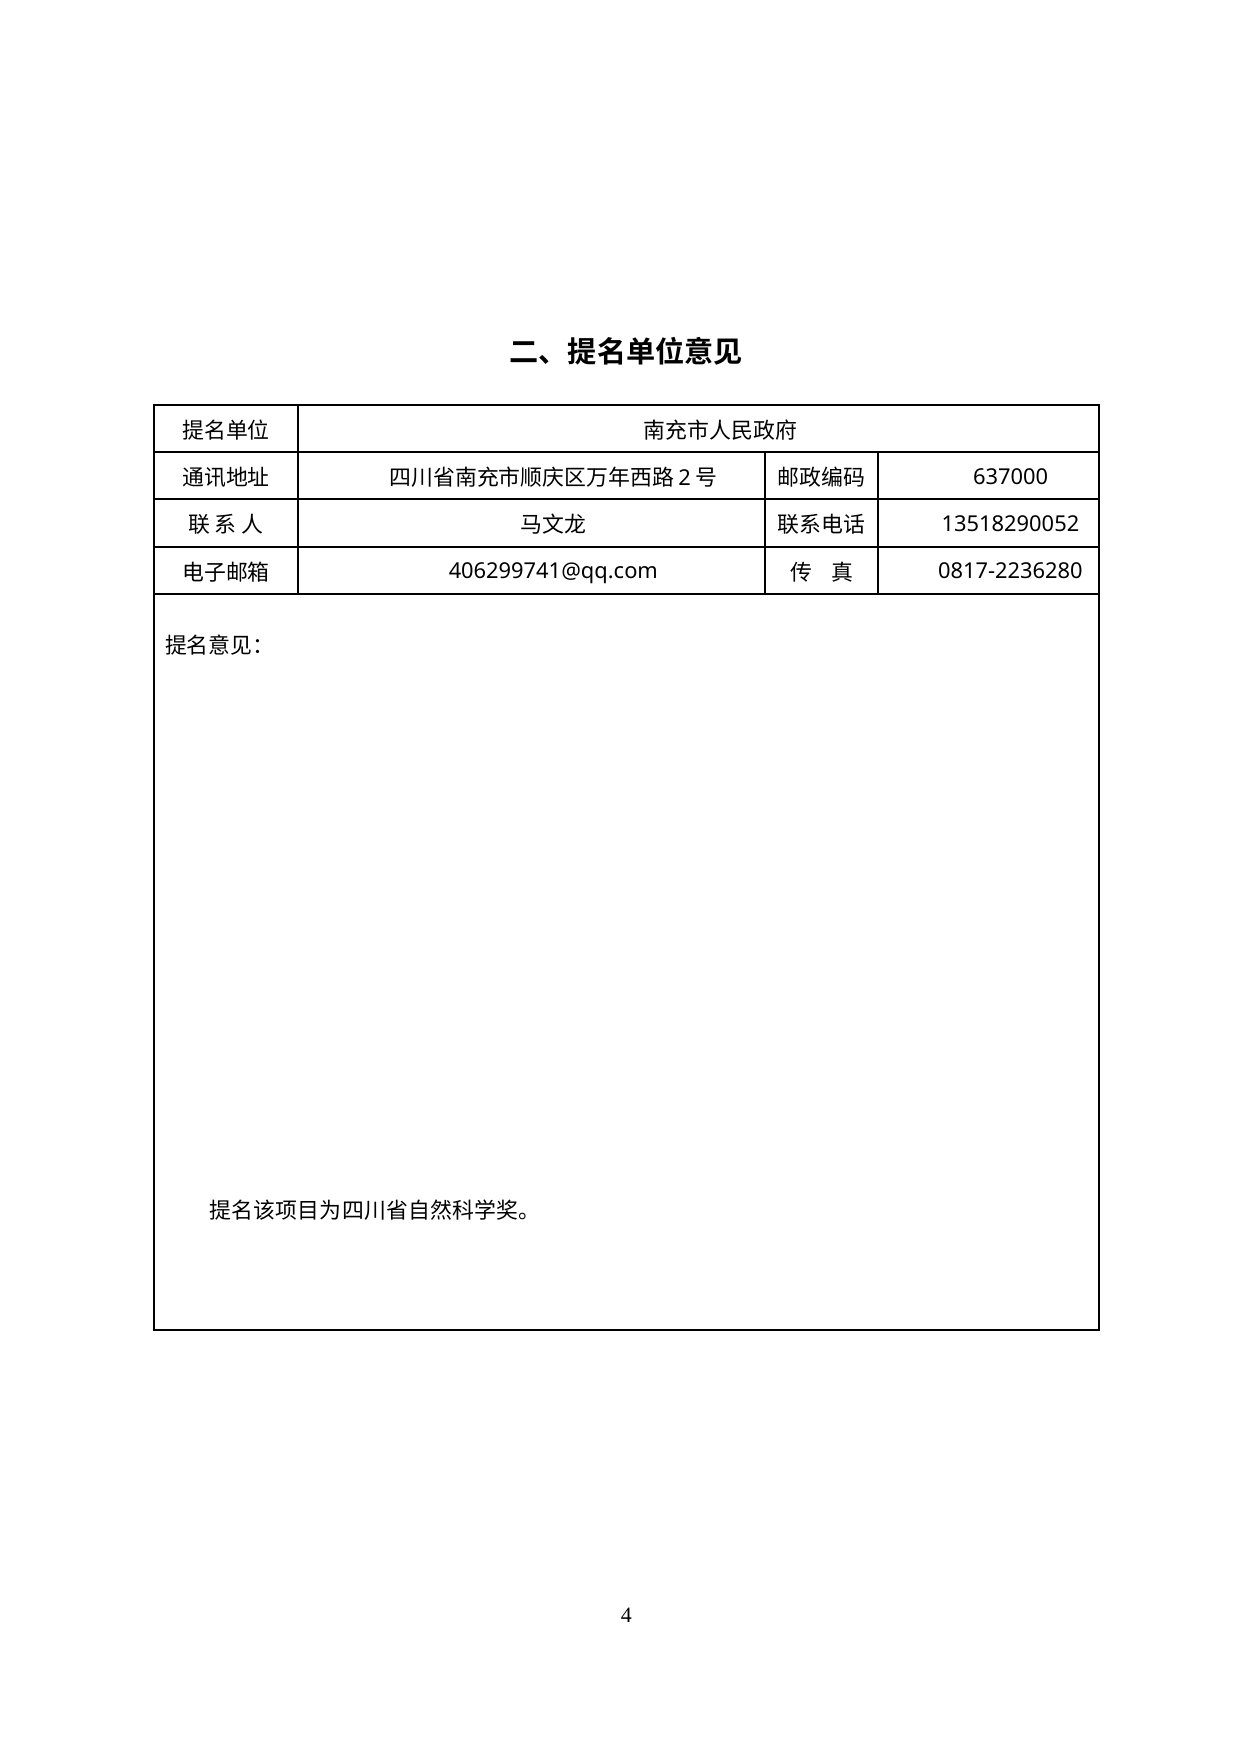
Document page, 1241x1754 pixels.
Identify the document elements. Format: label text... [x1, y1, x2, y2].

table_cell 联 系 人 [155, 500, 297, 546]
table_cell 通讯地址 [155, 453, 297, 498]
table_cell 13518290052 [879, 500, 1098, 546]
text 二、提名单位意见 [165, 318, 1087, 383]
table_header 提名单位 [155, 406, 297, 451]
table_cell 四川省南充市顺庆区万年西路2号 [299, 453, 764, 498]
table_cell 马文龙 [299, 500, 764, 546]
table_cell 0817-2236280 [879, 548, 1098, 593]
table_cell 电子邮箱 [155, 548, 297, 593]
table_cell 联系电话 [766, 500, 877, 546]
table_cell 406299741@qq.com [299, 548, 764, 593]
table_cell 邮政编码 [766, 453, 877, 498]
table_cell 提名意见： 提名该项目为四川省自然科学奖。 [155, 595, 1098, 1329]
table_cell 传 真 [766, 548, 877, 593]
table_header 南充市人民政府 [299, 406, 1098, 451]
table_cell 637000 [879, 453, 1098, 498]
